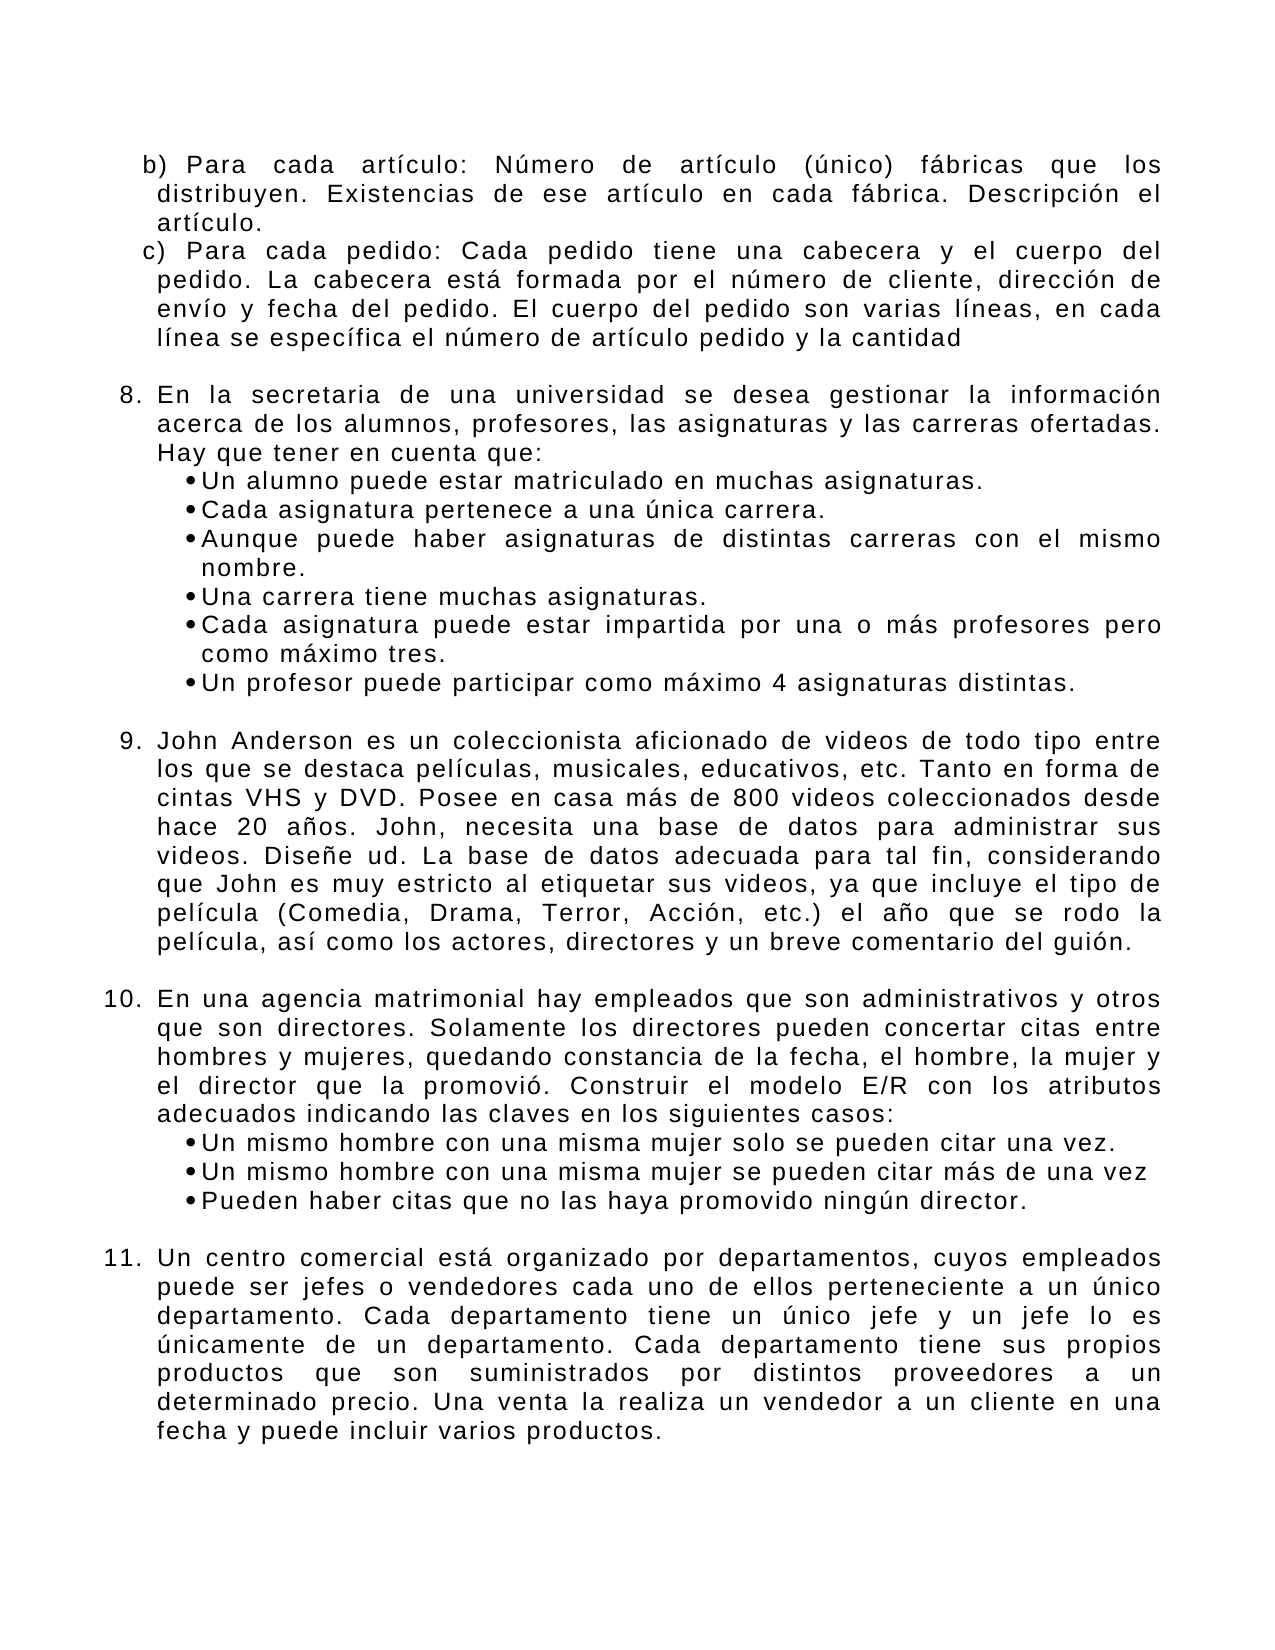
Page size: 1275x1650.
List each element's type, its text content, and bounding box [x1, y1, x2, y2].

list Cada asignatura pertenece a una única carrera. [186, 495, 1162, 524]
list Un mismo hombre con una misma mujer solo se pueden citar una vez. [186, 1128, 1162, 1157]
list Cada asignatura puede estar impartida por una o más profesores pero como máximo tres. [186, 610, 1162, 668]
list Un profesor puede participar como máximo 4 asignaturas distintas. [186, 668, 1162, 697]
list Para cada artículo: Número de artículo (único) fábricas que los distribuyen. Existencias de ese artículo en cada fábrica. Descripción el artículo. [142, 150, 1162, 236]
list Un centro comercial está organizado por departamentos, cuyos empleados puede ser jefes o vendedores cada uno de ellos perteneciente a un único departamento. Cada departamento tiene un único jefe y un jefe lo es únicamente de un departamento. Cada departamento tiene sus propios productos que son suministrados por distintos proveedores a un determinado precio. Una venta la realiza un vendedor a un cliente en una fecha y puede incluir varios productos. [142, 1243, 1162, 1445]
list Una carrera tiene muchas asignaturas. [186, 582, 1162, 610]
list Pueden haber citas que no las haya promovido ningún director. [186, 1186, 1162, 1215]
list Aunque puede haber asignaturas de distintas carreras con el mismo nombre. [186, 524, 1162, 582]
list En una agencia matrimonial hay empleados que son administrativos y otros que son directores. Solamente los directores pueden concertar citas entre hombres y mujeres, quedando constancia de la fecha, el hombre, la mujer y el director que la promovió. Construir el modelo E/R con los atributos adecuados indicando las claves en los siguientes casos: [142, 984, 1162, 1128]
list Un mismo hombre con una misma mujer se pueden citar más de una vez [186, 1157, 1162, 1186]
list En la secretaria de una universidad se desea gestionar la información acerca de los alumnos, profesores, las asignaturas y las carreras ofertadas. Hay que tener en cuenta que: [142, 380, 1162, 466]
list Para cada pedido: Cada pedido tiene una cabecera y el cuerpo del pedido. La cabecera está formada por el número de cliente, dirección de envío y fecha del pedido. El cuerpo del pedido son varias líneas, en cada línea se específica el número de artículo pedido y la cantidad [142, 236, 1162, 351]
list John Anderson es un coleccionista aficionado de videos de todo tipo entre los que se destaca películas, musicales, educativos, etc. Tanto en forma de cintas VHS y DVD. Posee en casa más de 800 videos coleccionados desde hace 20 años. John, necesita una base de datos para administrar sus videos. Diseñe ud. La base de datos adecuada para tal fin, considerando que John es muy estricto al etiquetar sus videos, ya que incluye el tipo de película (Comedia, Drama, Terror, Acción, etc.) el año que se rodo la película, así como los actores, directores y un breve comentario del guión. [142, 726, 1162, 956]
list Un alumno puede estar matriculado en muchas asignaturas. [186, 466, 1162, 495]
